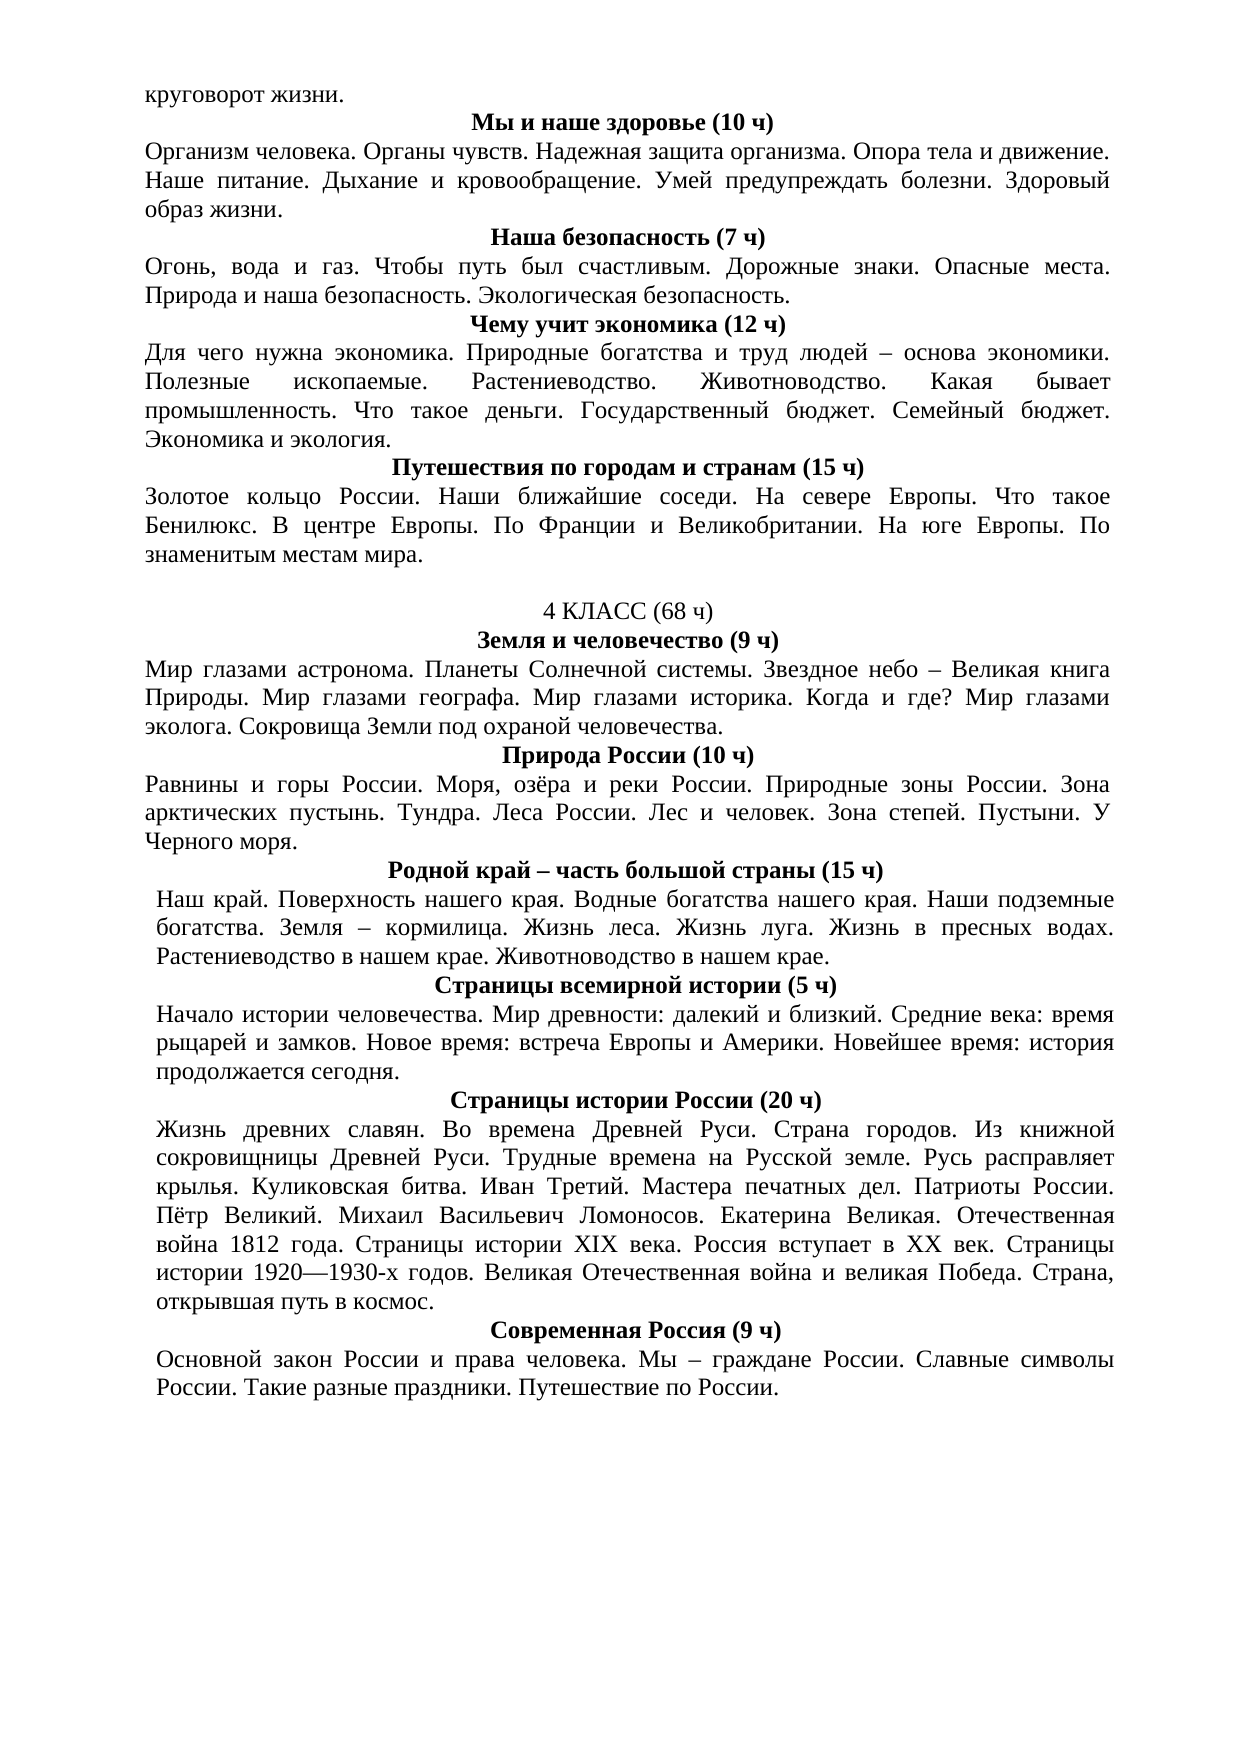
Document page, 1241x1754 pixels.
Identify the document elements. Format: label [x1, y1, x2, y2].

table_cell [122, 79, 1126, 1401]
